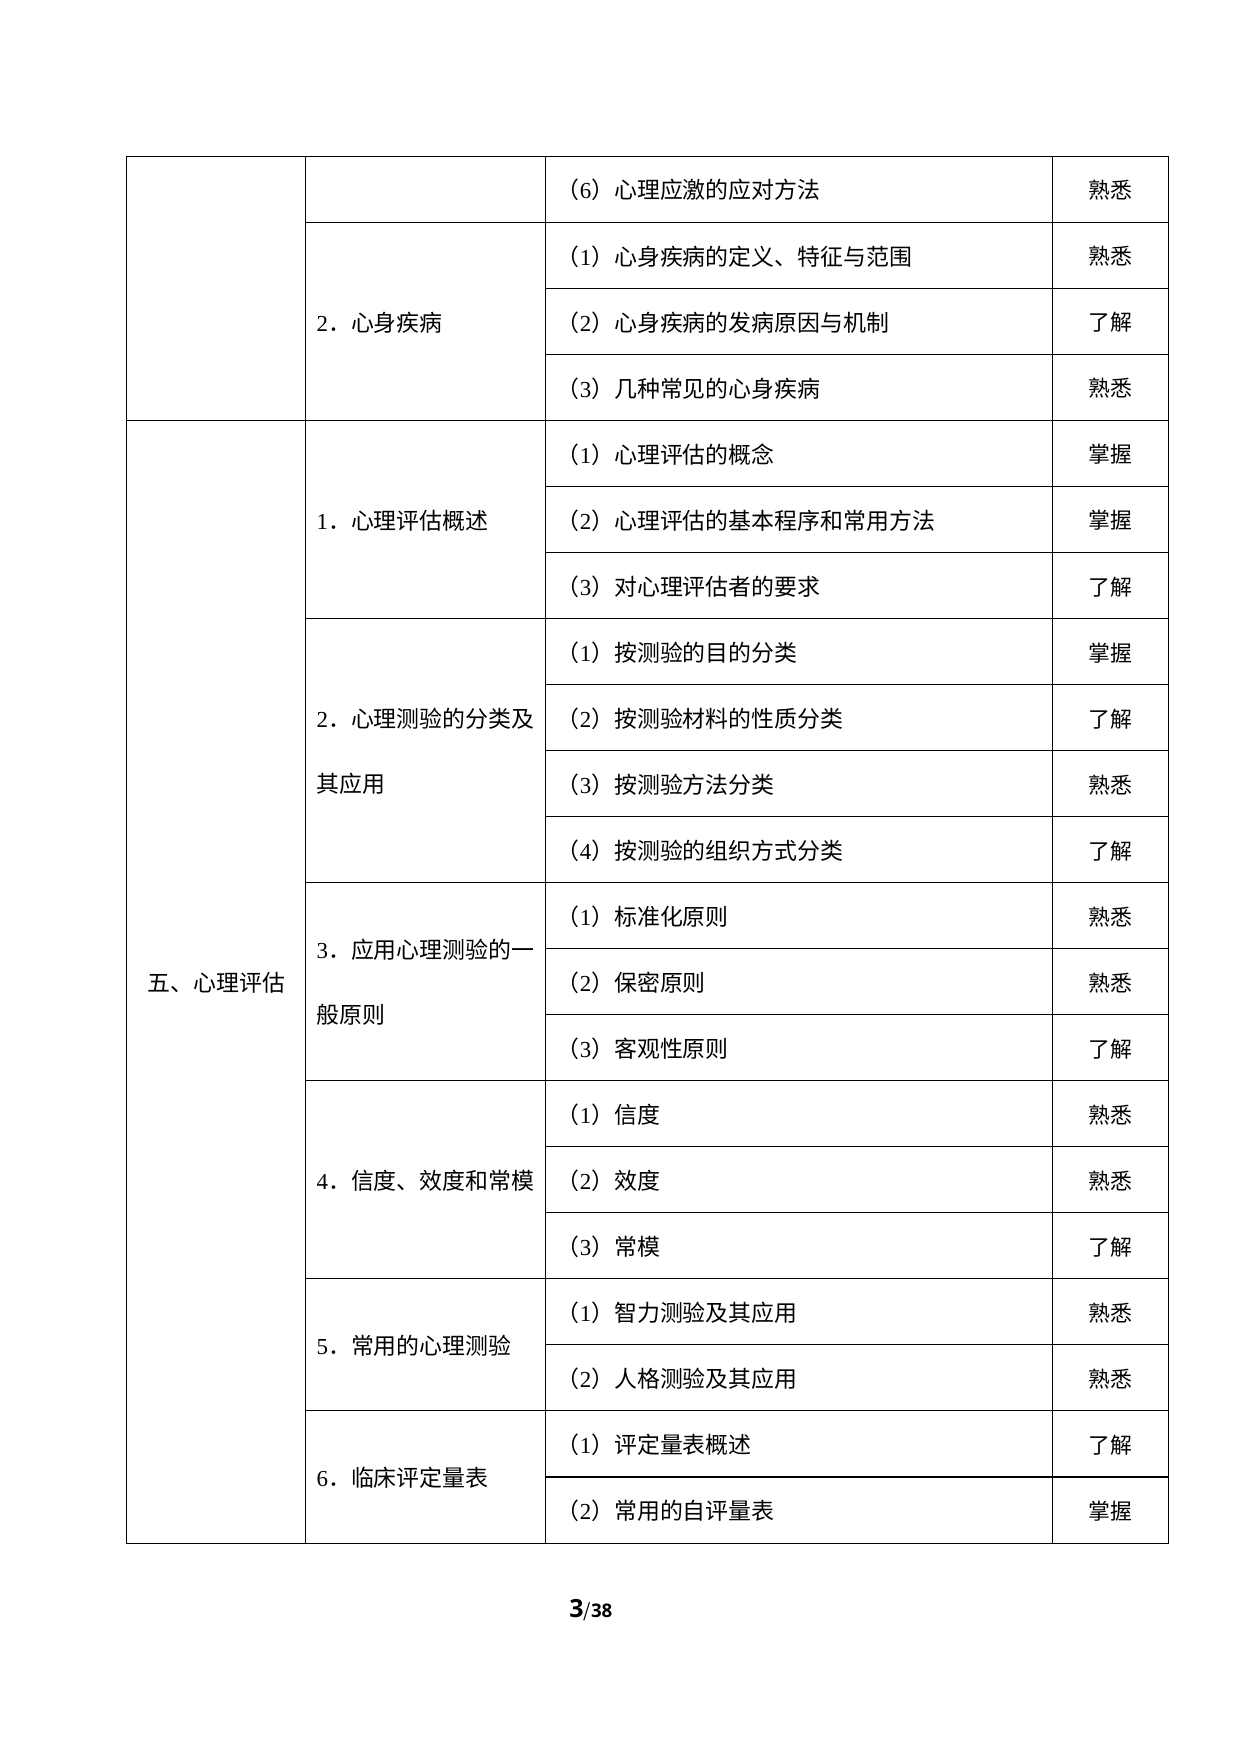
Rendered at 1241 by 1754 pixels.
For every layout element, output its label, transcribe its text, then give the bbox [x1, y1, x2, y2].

table_cell 熟悉 [1053, 1345, 1168, 1410]
table_cell （3）常模 [546, 1213, 1052, 1278]
table_cell （2）心身疾病的发病原因与机制 [546, 289, 1052, 354]
table_cell 3．应用心理测验的一般原则 [306, 883, 545, 1080]
table_cell （2）心理评估的基本程序和常用方法 [546, 487, 1052, 552]
table_cell （2）效度 [546, 1147, 1052, 1212]
table_cell （3）按测验方法分类 [546, 751, 1052, 816]
table_cell （1）标准化原则 [546, 883, 1052, 948]
table_cell （1）智力测验及其应用 [546, 1279, 1052, 1344]
table_cell （1）心理评估的概念 [546, 421, 1052, 486]
table_cell 了解 [1053, 289, 1168, 354]
table_cell 了解 [1053, 685, 1168, 750]
table_cell （1）按测验的目的分类 [546, 619, 1052, 684]
table_cell 6．临床评定量表 [306, 1411, 545, 1542]
table_cell 2．心理测验的分类及其应用 [306, 619, 545, 882]
table_cell （2）保密原则 [546, 949, 1052, 1014]
table_cell （3）客观性原则 [546, 1015, 1052, 1080]
table_cell （2）按测验材料的性质分类 [546, 685, 1052, 750]
table_cell 2．心身疾病 [306, 223, 545, 420]
table_cell 掌握 [1053, 1478, 1168, 1542]
table_cell 掌握 [1053, 421, 1168, 486]
table_cell 熟悉 [1053, 883, 1168, 948]
table_cell 熟悉 [1053, 1081, 1168, 1146]
table_cell 掌握 [1053, 619, 1168, 684]
table_cell 熟悉 [1053, 157, 1168, 222]
table_cell 熟悉 [1053, 1279, 1168, 1344]
table_cell 了解 [1053, 1015, 1168, 1080]
table_cell 5．常用的心理测验 [306, 1279, 545, 1410]
table_cell （2）常用的自评量表 [546, 1478, 1052, 1542]
table_cell 了解 [1053, 1213, 1168, 1278]
table_cell 了解 [1053, 553, 1168, 618]
table_cell 熟悉 [1053, 223, 1168, 288]
table_cell 4．信度、效度和常模 [306, 1081, 545, 1278]
table_cell （4）按测验的组织方式分类 [546, 817, 1052, 882]
table_cell 熟悉 [1053, 355, 1168, 420]
table_cell 1．心理评估概述 [306, 421, 545, 618]
table_cell 掌握 [1053, 487, 1168, 552]
table_cell （3）对心理评估者的要求 [546, 553, 1052, 618]
table_cell （6）心理应激的应对方法 [546, 157, 1052, 222]
table_cell （1）信度 [546, 1081, 1052, 1146]
table_cell （1）心身疾病的定义、特征与范围 [546, 223, 1052, 288]
table_cell 熟悉 [1053, 751, 1168, 816]
table_cell 熟悉 [1053, 1147, 1168, 1212]
table_cell 熟悉 [1053, 949, 1168, 1014]
table_cell （3）几种常见的心身疾病 [546, 355, 1052, 420]
table_cell （2）人格测验及其应用 [546, 1345, 1052, 1410]
table_cell 了解 [1053, 817, 1168, 882]
table_cell 了解 [1053, 1411, 1168, 1476]
table_cell 五、心理评估 [127, 421, 305, 1542]
table_cell （1）评定量表概述 [546, 1411, 1052, 1476]
